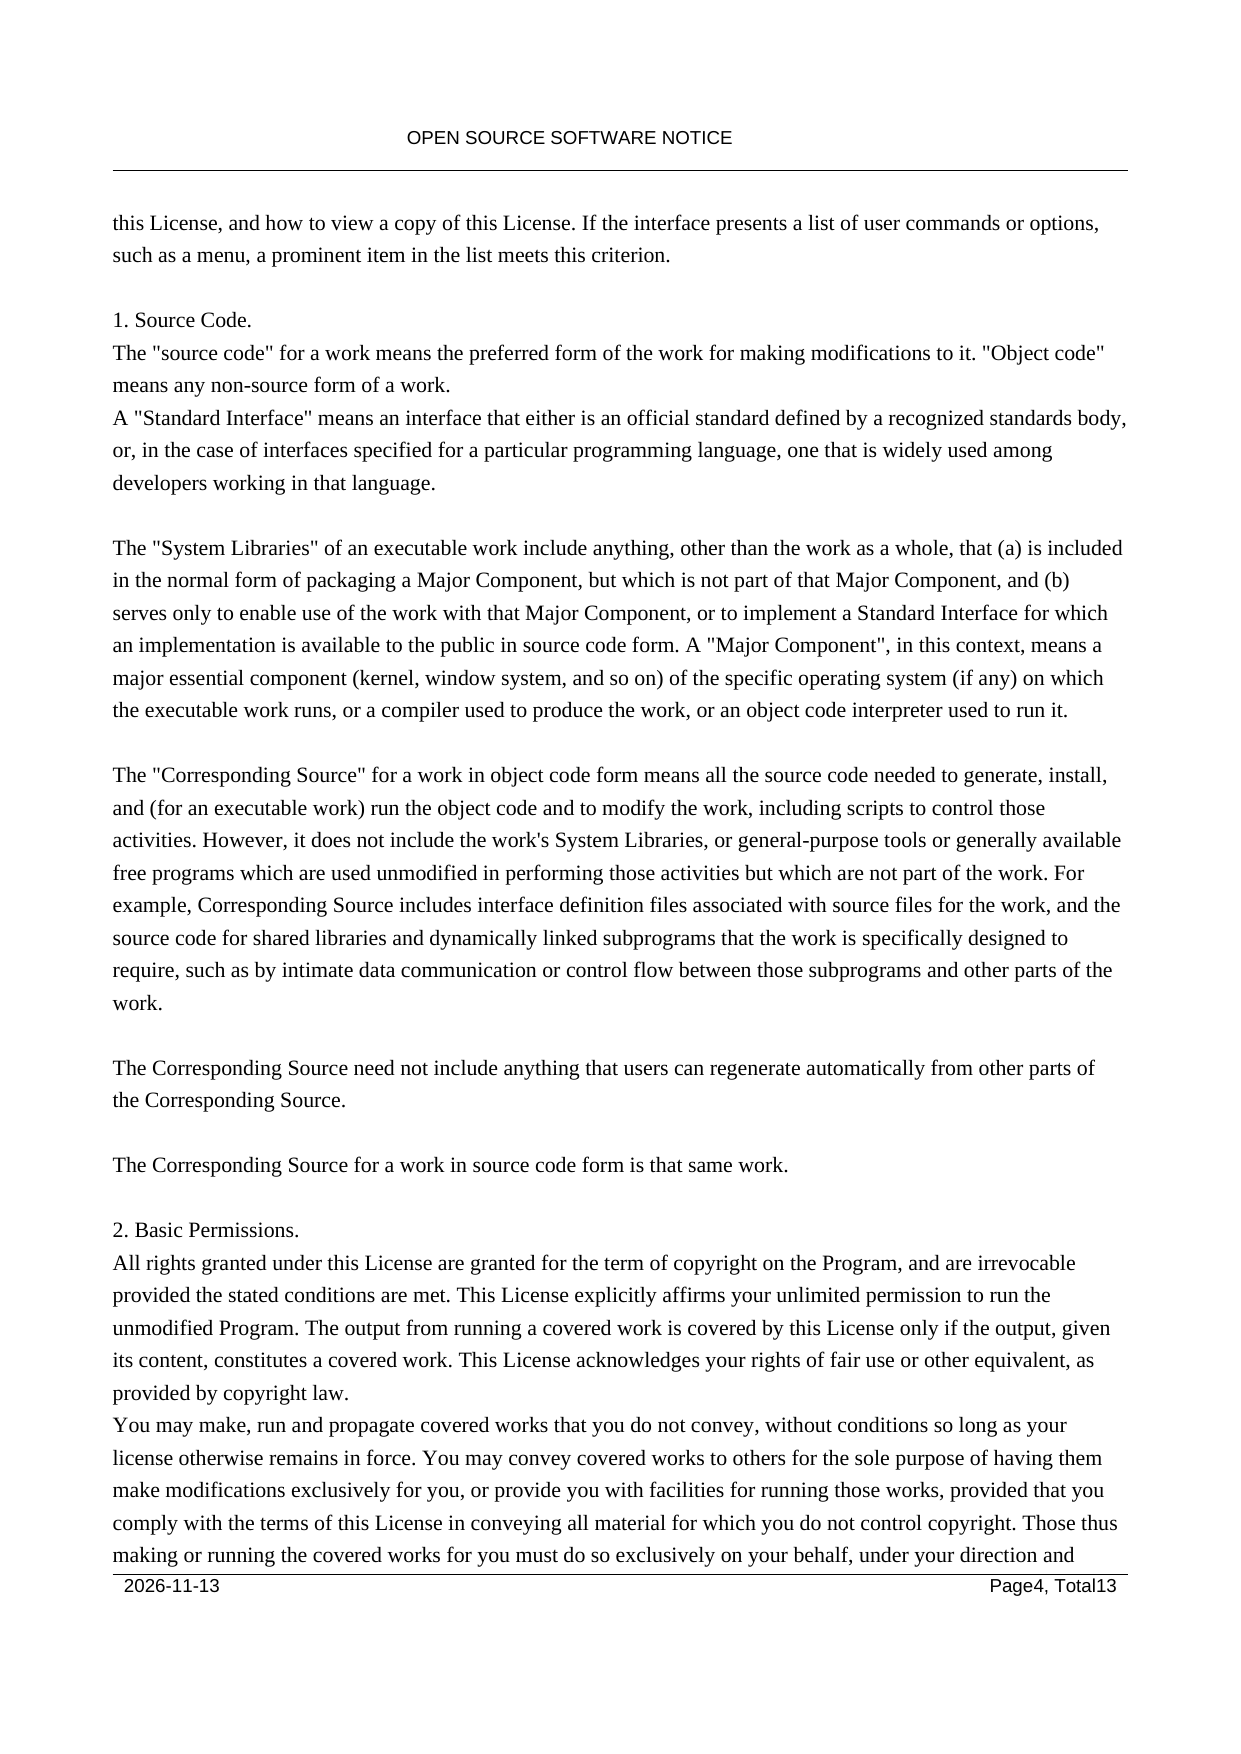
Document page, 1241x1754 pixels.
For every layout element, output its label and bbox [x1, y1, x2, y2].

text [112, 206, 1128, 1571]
